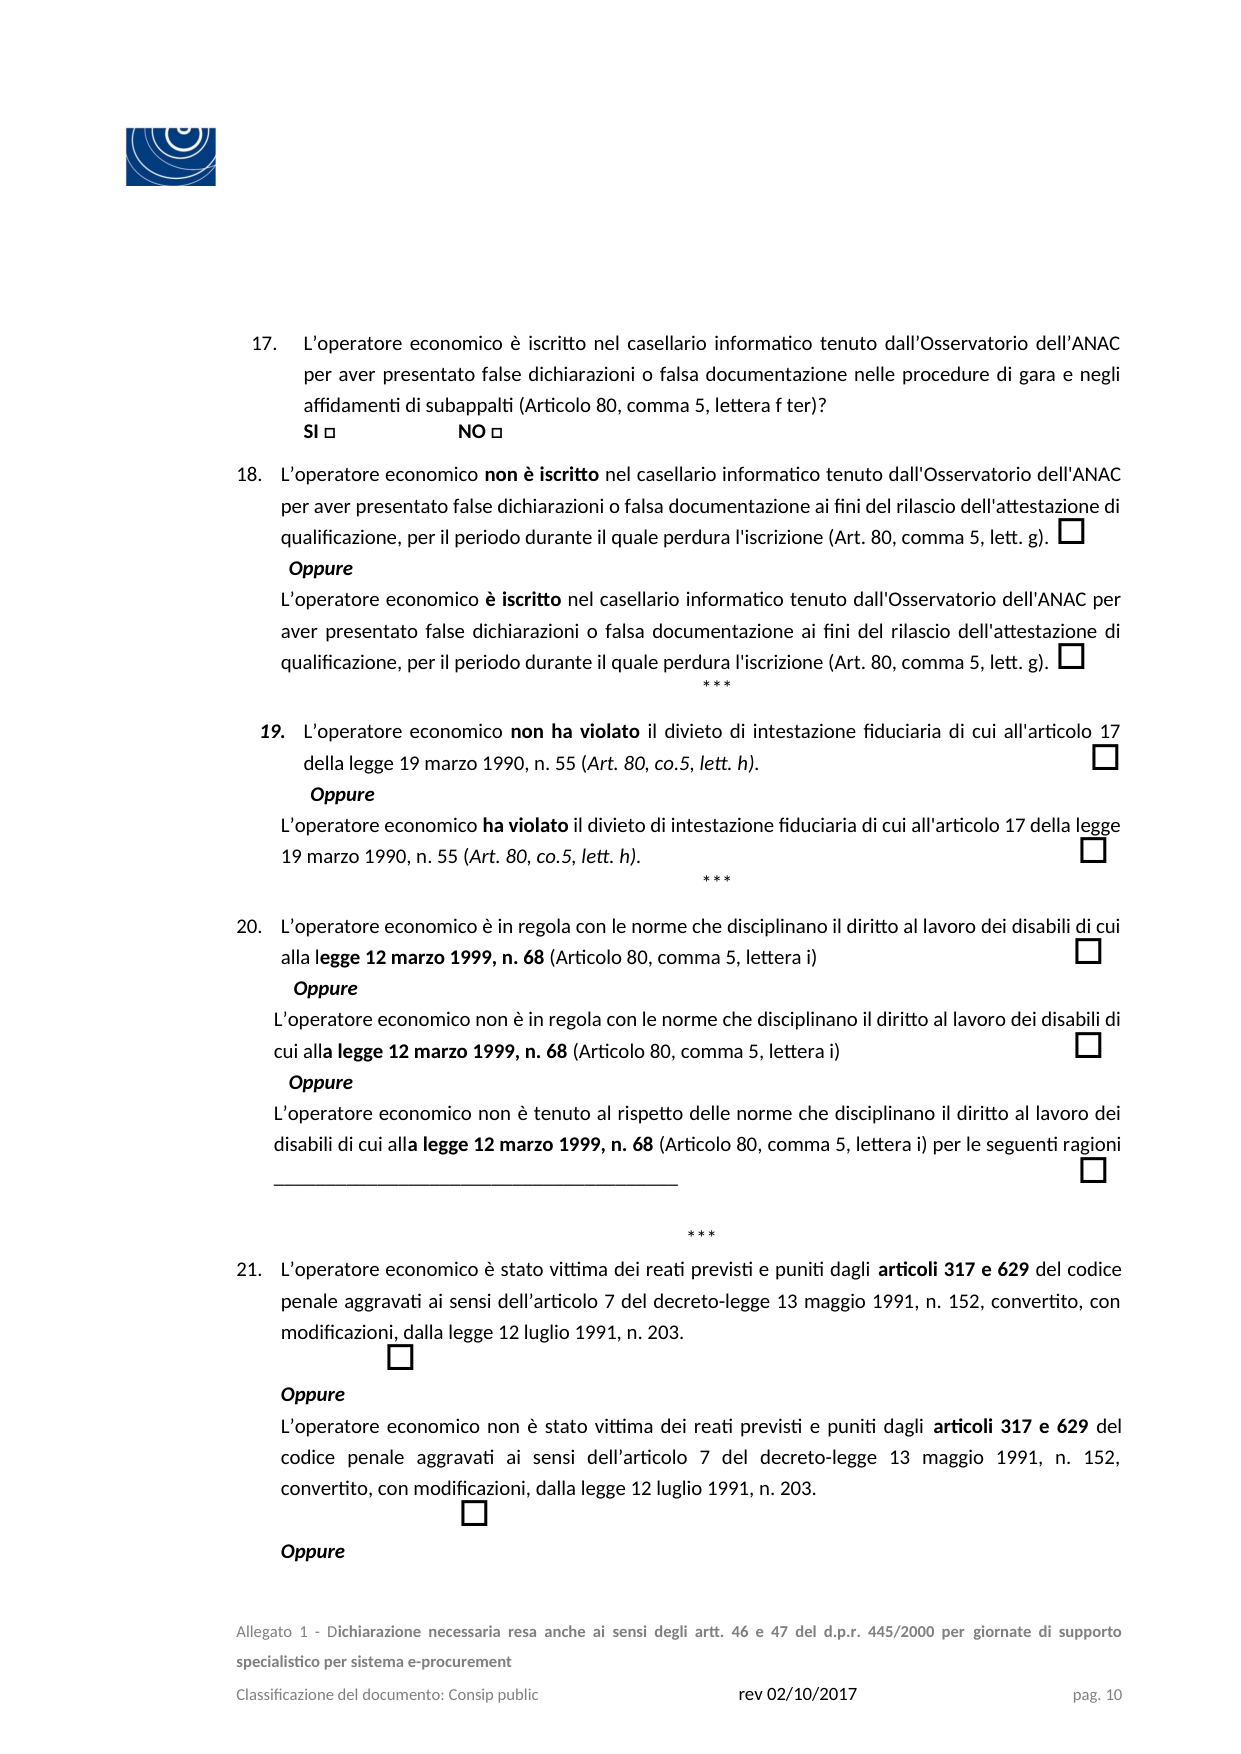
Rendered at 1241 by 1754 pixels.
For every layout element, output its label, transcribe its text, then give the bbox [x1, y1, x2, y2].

list Oppure [281, 1377, 1122, 1408]
list Oppure [288, 1064, 1122, 1096]
list *** [311, 870, 1122, 895]
list Oppure [288, 971, 1122, 1002]
list L’operatore economico non è iscritto nel casellario informatico tenuto dall'Osservatorio dell'ANAC per aver presentato false dichiarazioni o falsa documentazione ai fini del rilascio dell'attestazione di qualificazione, per il periodo durante il quale perdura l'iscrizione (Art. 80, comma 5, lett. g). □ [236, 457, 1122, 551]
list SI □ NO □ [303, 419, 1122, 444]
list L’operatore economico non è tenuto al rispetto delle norme che disciplinano il diritto al lavoro dei disabili di cui alla legge 12 marzo 1999, n. 68 (Articolo 80, comma 5, lettera i) per le seguenti ragioni _______________________________________ □ [274, 1096, 1122, 1189]
list L’operatore economico non ha violato il divieto di intestazione fiduciaria di cui all'articolo 17 della legge 19 marzo 1990, n. 55 (Art. 80, co.5, lett. h). □ Oppure [259, 714, 1122, 807]
list L’operatore economico non è stato vittima dei reati previsti e puniti dagli articoli 317 e 629 del codice penale aggravati ai sensi dell’articolo 7 del decreto-legge 13 maggio 1991, n. 152, convertito, con modificazioni, dalla legge 12 luglio 1991, n. 203. □ [281, 1408, 1122, 1533]
list Oppure [281, 1533, 1122, 1564]
list L’operatore economico è iscritto nel casellario informatico tenuto dall'Osservatorio dell'ANAC per aver presentato false dichiarazioni o falsa documentazione ai fini del rilascio dell'attestazione di qualificazione, per il periodo durante il quale perdura l'iscrizione (Art. 80, comma 5, lett. g). □ [281, 582, 1122, 676]
list L’operatore economico non è in regola con le norme che disciplinano il diritto al lavoro dei disabili di cui alla legge 12 marzo 1999, n. 68 (Articolo 80, comma 5, lettera i) □ [274, 1002, 1122, 1064]
list L’operatore economico è stato vittima dei reati previsti e puniti dagli articoli 317 e 629 del codice penale aggravati ai sensi dell’articolo 7 del decreto-legge 13 maggio 1991, n. 152, convertito, con modificazioni, dalla legge 12 luglio 1991, n. 203. □ [236, 1252, 1122, 1377]
list L’operatore economico ha violato il divieto di intestazione fiduciaria di cui all'articolo 17 della legge 19 marzo 1990, n. 55 (Art. 80, co.5, lett. h). □ [281, 807, 1122, 870]
picture [0, 0, 216, 185]
list L’operatore economico è in regola con le norme che disciplinano il diritto al lavoro dei disabili di cui alla legge 12 marzo 1999, n. 68 (Articolo 80, comma 5, lettera i) □ [236, 908, 1122, 971]
list Oppure [288, 551, 1122, 582]
list L’operatore economico è iscritto nel casellario informatico tenuto dall’Osservatorio dell’ANAC per aver presentato false dichiarazioni o falsa documentazione nelle procedure di gara e negli affidamenti di subappalti (Articolo 80, comma 5, lettera f ter)? [251, 325, 1122, 419]
list *** [281, 1221, 1122, 1252]
list *** [311, 676, 1122, 701]
